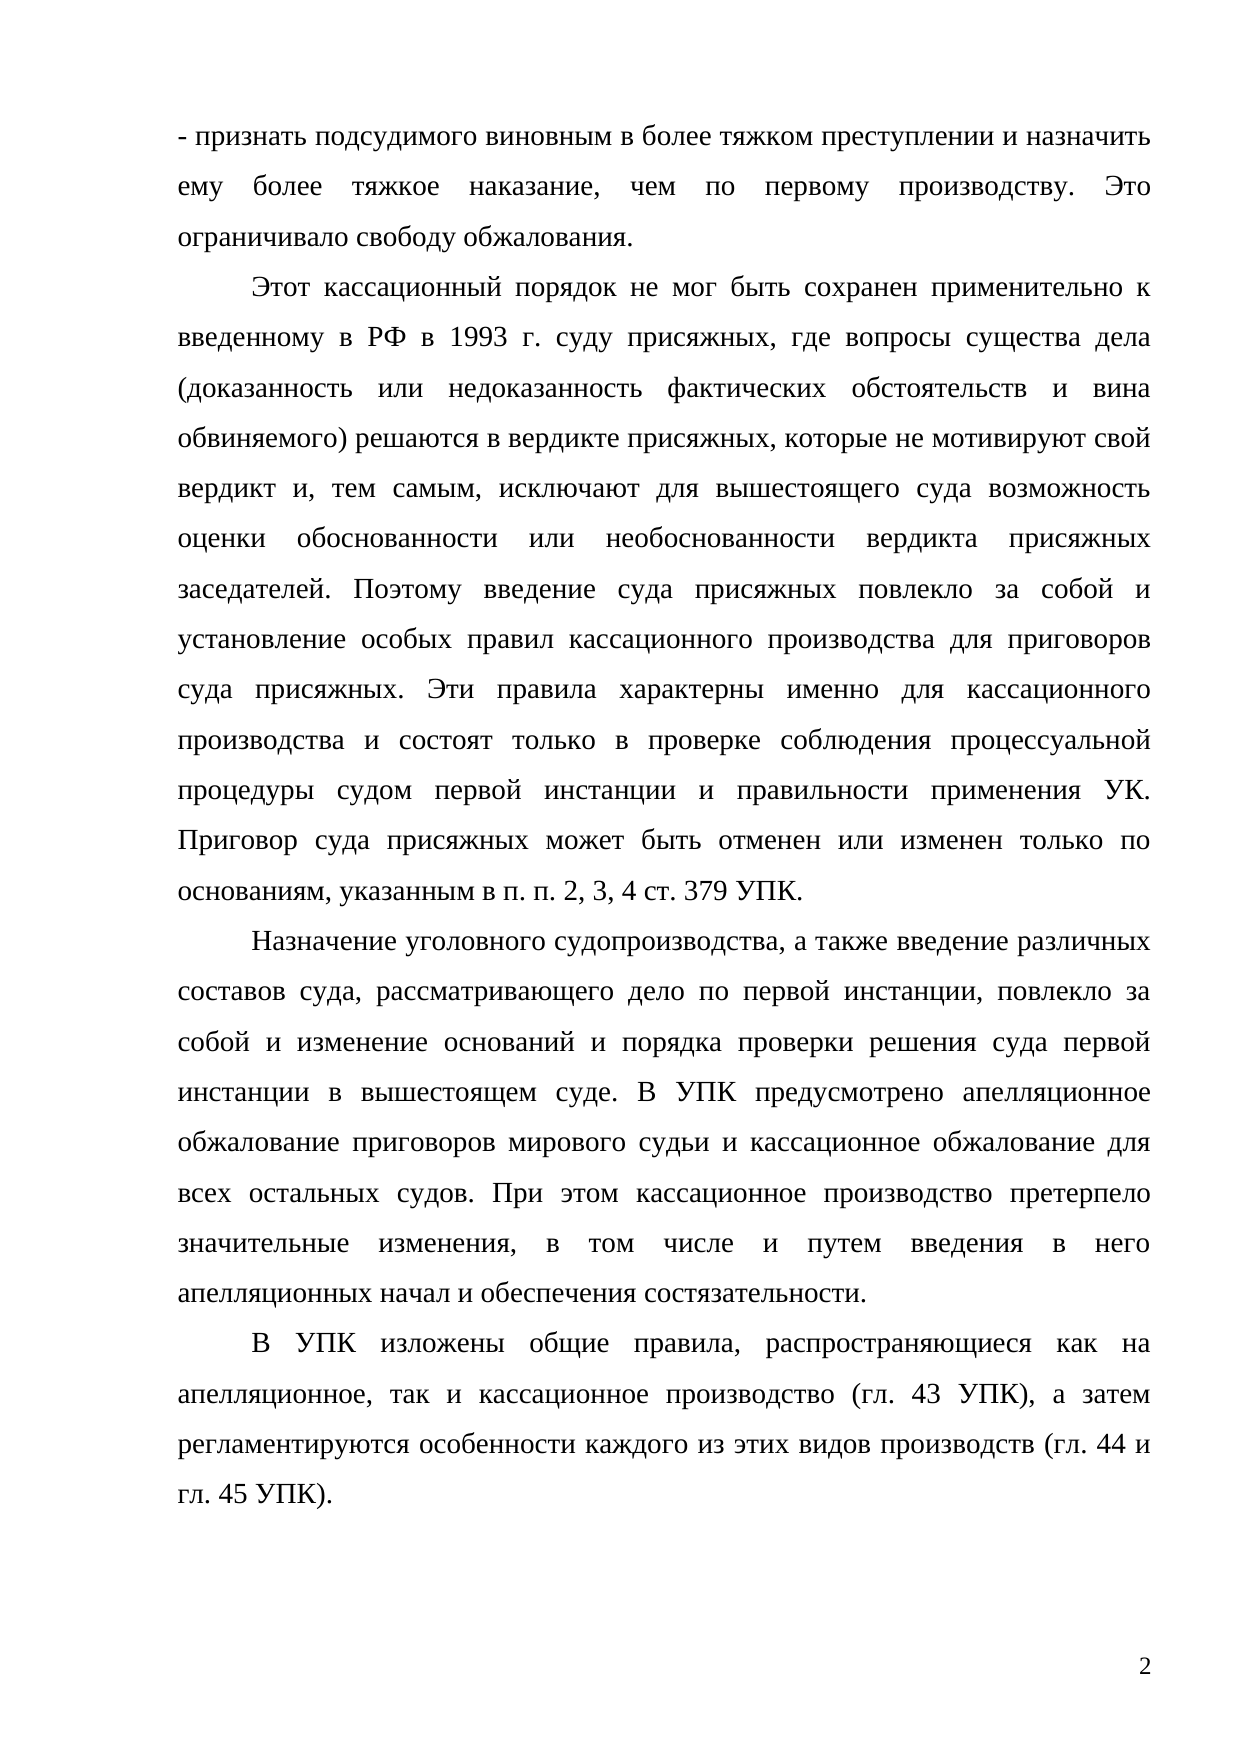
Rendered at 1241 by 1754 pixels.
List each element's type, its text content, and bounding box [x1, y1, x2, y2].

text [177, 118, 1152, 252]
text Этот кассационный порядок не мог быть сохранен применительно к введенному в РФ в 1993 г. суду присяжных, где вопросы существа дела (доказанность или недоказанность фактических обстоятельств и вина обвиняемого) решаются в вердикте присяжных, которые не мотивируют свой вердикт и, тем самым, исключают для вышестоящего суда возможность оценки обоснованности или необоснованности вердикта присяжных заседателей. Поэтому введение суда присяжных повлекло за собой и установление особых правил кассационного производства для приговоров суда присяжных. Эти правила характерны именно для кассационного производства и состоят только в проверке соблюдения процессуальной процедуры судом первой инстанции и правильности применения УК. Приговор суда присяжных может быть отменен или изменен только по основаниям, указанным в п. п. 2, 3, 4 ст. 379 УПК. [177, 269, 1152, 906]
text Назначение уголовного судопроизводства, а также введение различных составов суда, рассматривающего дело по первой инстанции, повлекло за собой и изменение оснований и порядка проверки решения суда первой инстанции в вышестоящем суде. В УПК предусмотрено апелляционное обжалование приговоров мирового судьи и кассационное обжалование для всех остальных судов. При этом кассационное производство претерпело значительные изменения, в том числе и путем введения в него апелляционных начал и обеспечения состязательности. [177, 923, 1152, 1309]
text В УПК изложены общие правила, распространяющиеся как на апелляционное, так и кассационное производство (гл. 43 УПК), а затем регламентируются особенности каждого из этих видов производств (гл. 44 и гл. 45 УПК). [177, 1326, 1152, 1510]
